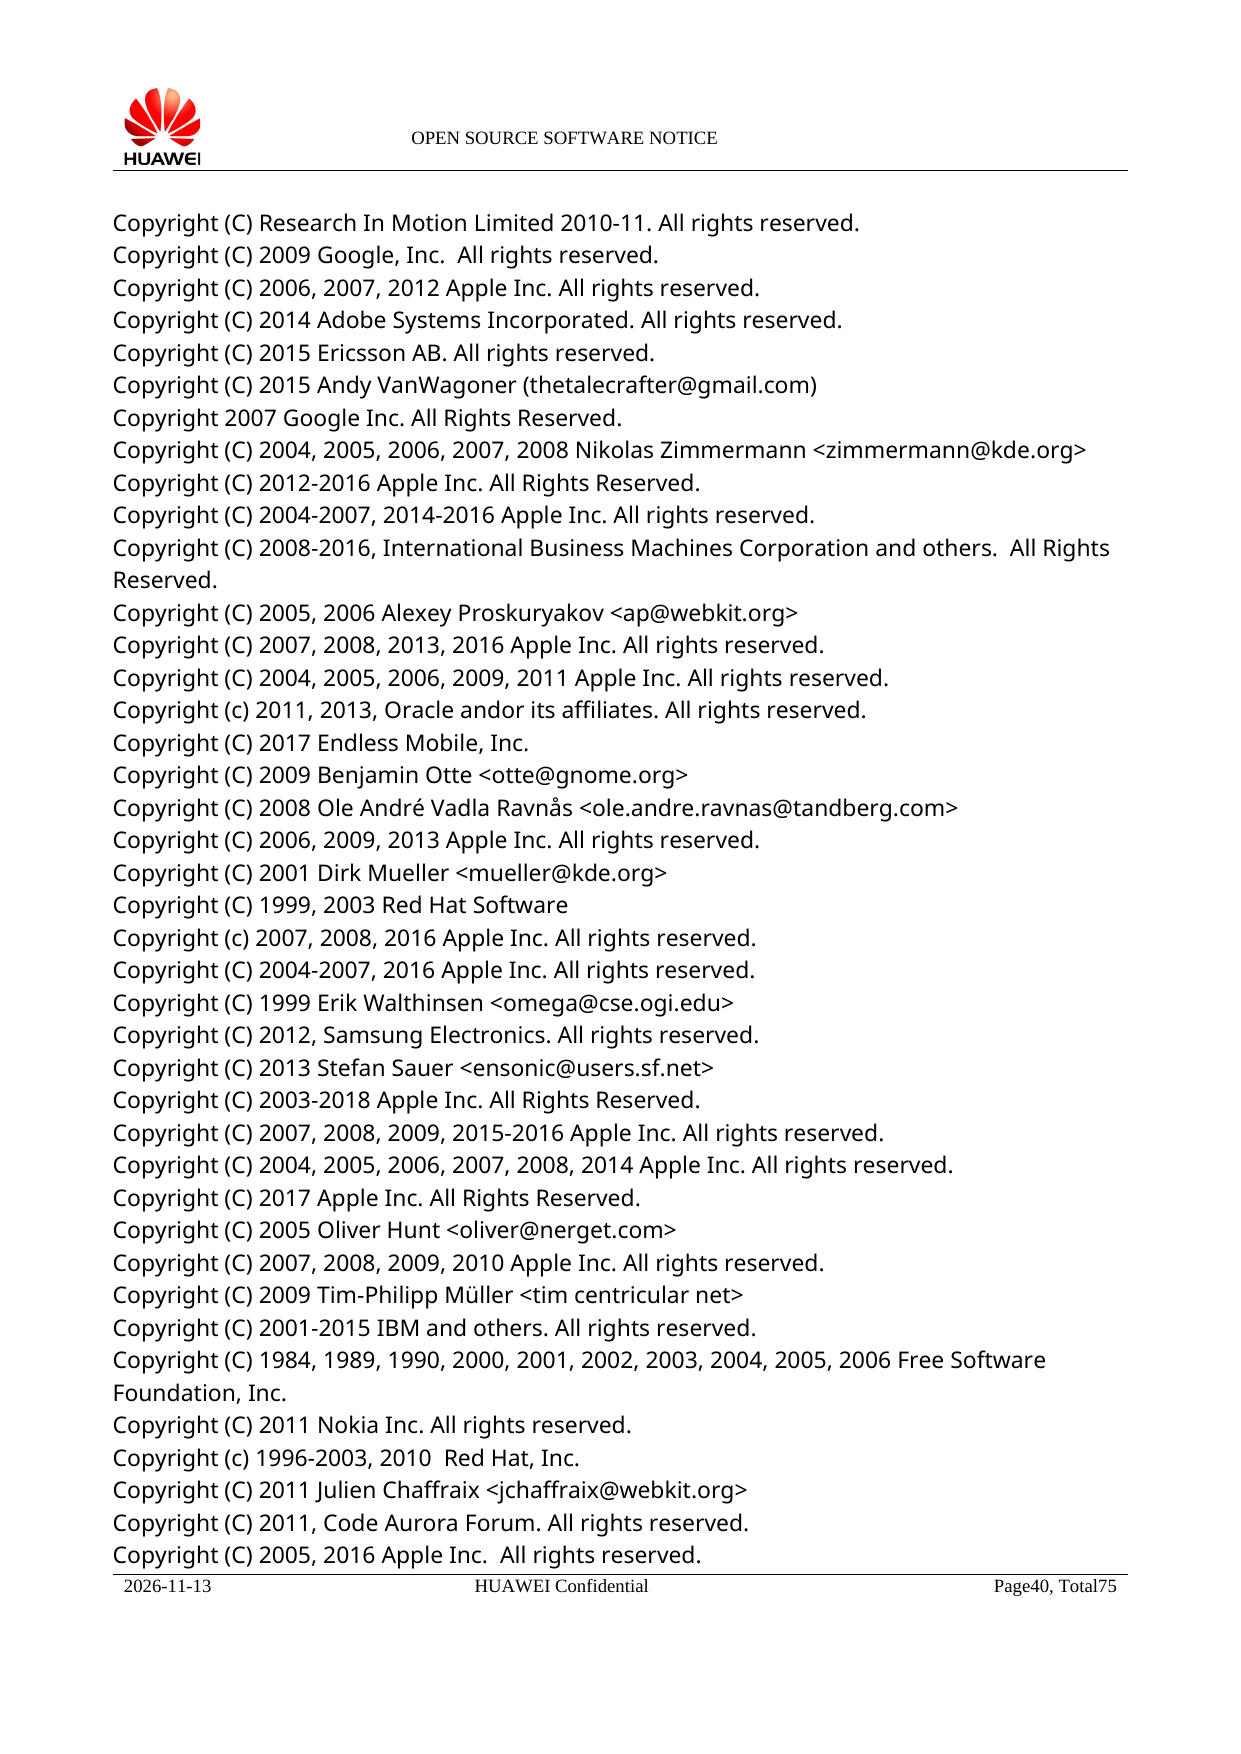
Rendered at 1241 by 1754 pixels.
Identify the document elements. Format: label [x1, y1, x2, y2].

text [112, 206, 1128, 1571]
picture [124, 88, 201, 165]
